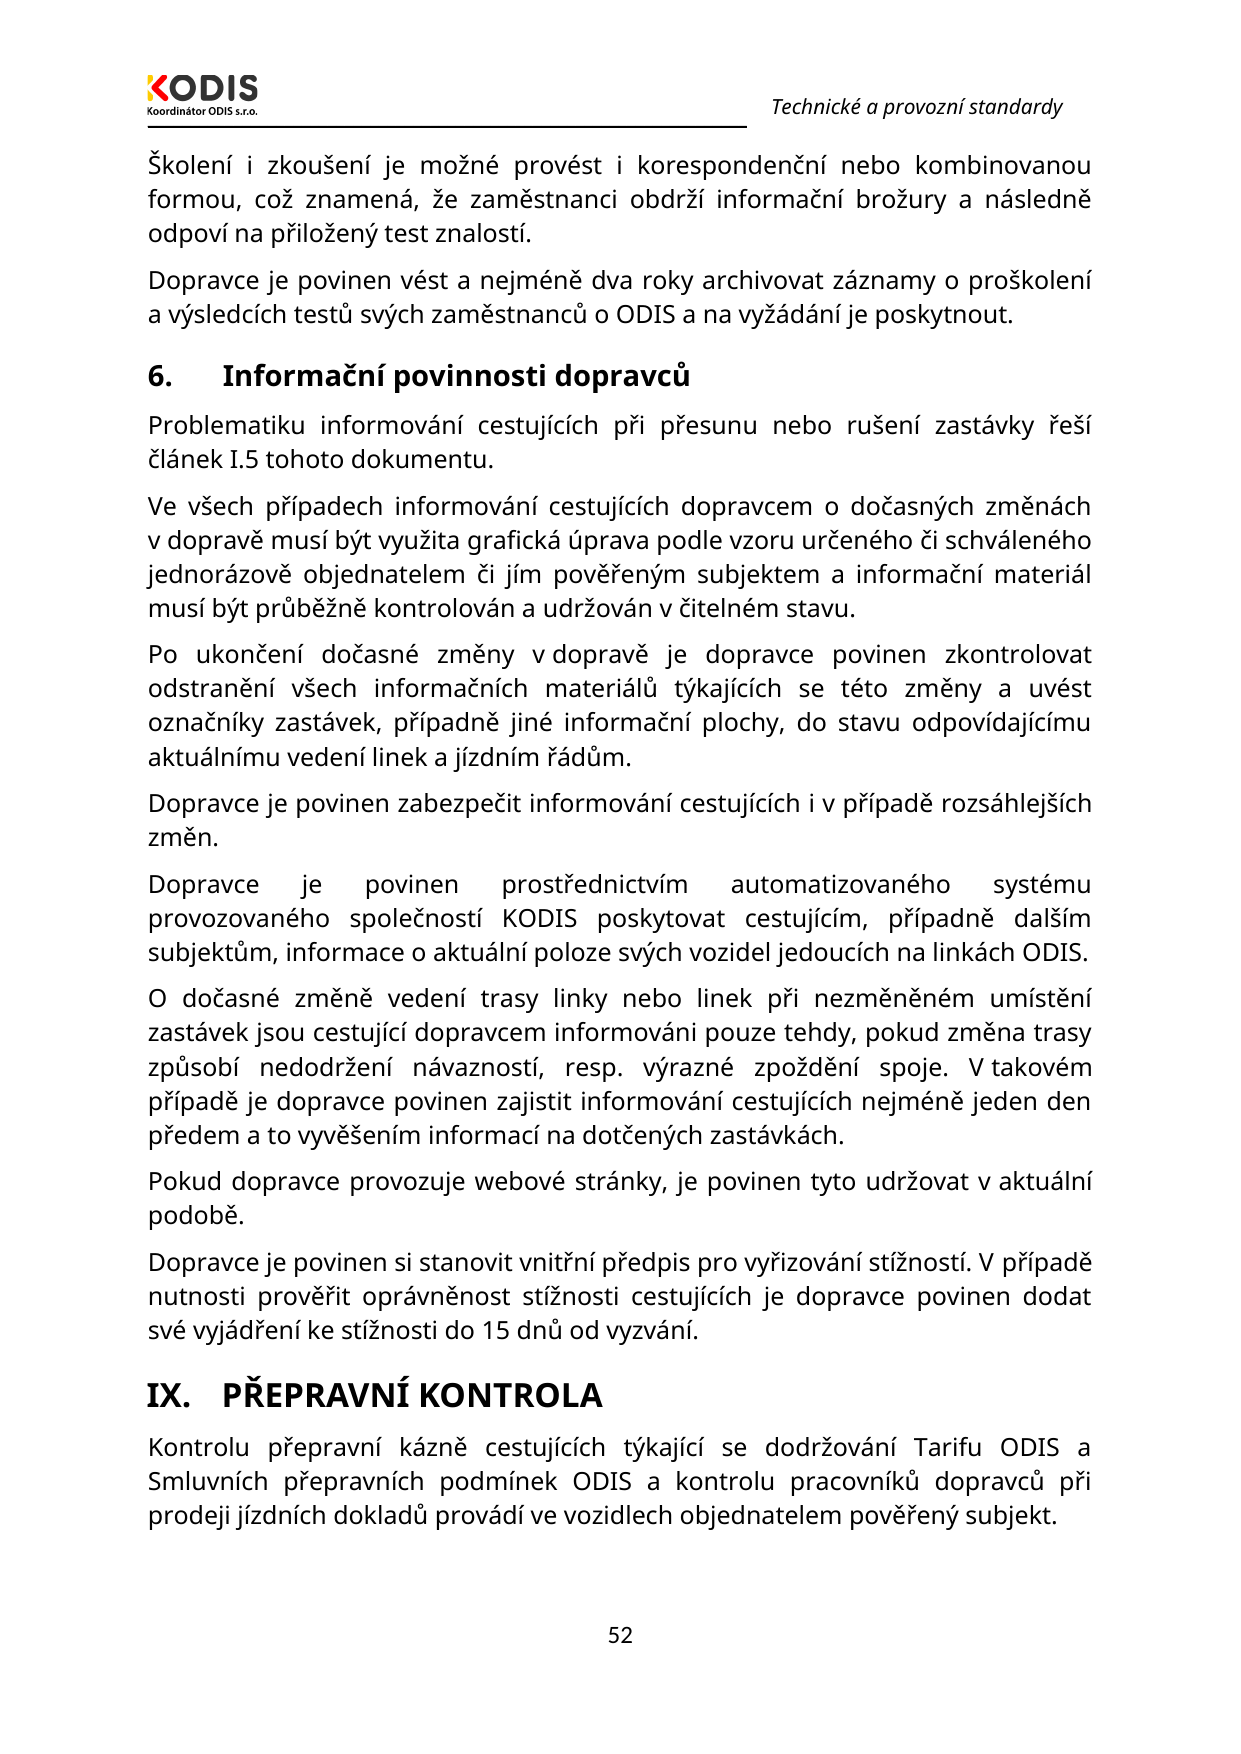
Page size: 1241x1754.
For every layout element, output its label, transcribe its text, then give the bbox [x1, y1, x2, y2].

text O dočasné změně vedení trasy linky nebo linek při nezměněném umístění zastávek jsou cestující dopravcem informováni pouze tehdy, pokud změna trasy způsobí nedodržení návazností, resp. výrazné zpoždění spoje. V takovém případě je dopravce povinen zajistit informování cestujících nejméně jeden den předem a to vyvěšením informací na dotčených zastávkách. [148, 981, 1093, 1151]
subtitle PŘEPRAVNÍ KONTROLA [146, 1372, 1093, 1417]
text Dopravce je povinen si stanovit vnitřní předpis pro vyřizování stížností. V případě nutnosti prověřit oprávněnost stížnosti cestujících je dopravce povinen dodat své vyjádření ke stížnosti do 15 dnů od vyzvání. [148, 1244, 1093, 1347]
text Dopravce je povinen vést a nejméně dva roky archivovat záznamy o proškolení a výsledcích testů svých zaměstnanců o ODIS a na vyžádání je poskytnout. [148, 262, 1093, 330]
text Pokud dopravce provozuje webové stránky, je povinen tyto udržovat v aktuální podobě. [148, 1164, 1093, 1232]
subtitle Informační povinnosti dopravců [148, 355, 1093, 395]
text Kontrolu přepravní kázně cestujících týkající se dodržování Tarifu ODIS a Smluvních přepravních podmínek ODIS a kontrolu pracovníků dopravců při prodeji jízdních dokladů provádí ve vozidlech objednatelem pověřený subjekt. [148, 1429, 1093, 1532]
text Dopravce je povinen prostřednictvím automatizovaného systému provozovaného společností KODIS poskytovat cestujícím, případně dalším subjektům, informace o aktuální poloze svých vozidel jedoucích na linkách ODIS. [148, 866, 1093, 968]
picture [147, 75, 258, 115]
text Problematiku informování cestujících při přesunu nebo rušení zastávky řeší článek I.5 tohoto dokumentu. [148, 408, 1093, 476]
text Po ukončení dočasné změny v dopravě je dopravce povinen zkontrolovat odstranění všech informačních materiálů týkajících se této změny a uvést označníky zastávek, případně jiné informační plochy, do stavu odpovídajícímu aktuálnímu vedení linek a jízdním řádům. [148, 637, 1093, 773]
text Školení i zkoušení je možné provést i korespondenční nebo kombinovanou formou, což znamená, že zaměstnanci obdrží informační brožury a následně odpoví na přiložený test znalostí. [148, 148, 1093, 250]
text Dopravce je povinen zabezpečit informování cestujících i v případě rozsáhlejších změn. [148, 786, 1093, 854]
text Ve všech případech informování cestujících dopravcem o dočasných změnách v dopravě musí být využita grafická úprava podle vzoru určeného či schváleného jednorázově objednatelem či jím pověřeným subjektem a informační materiál musí být průběžně kontrolován a udržován v čitelném stavu. [148, 488, 1093, 624]
